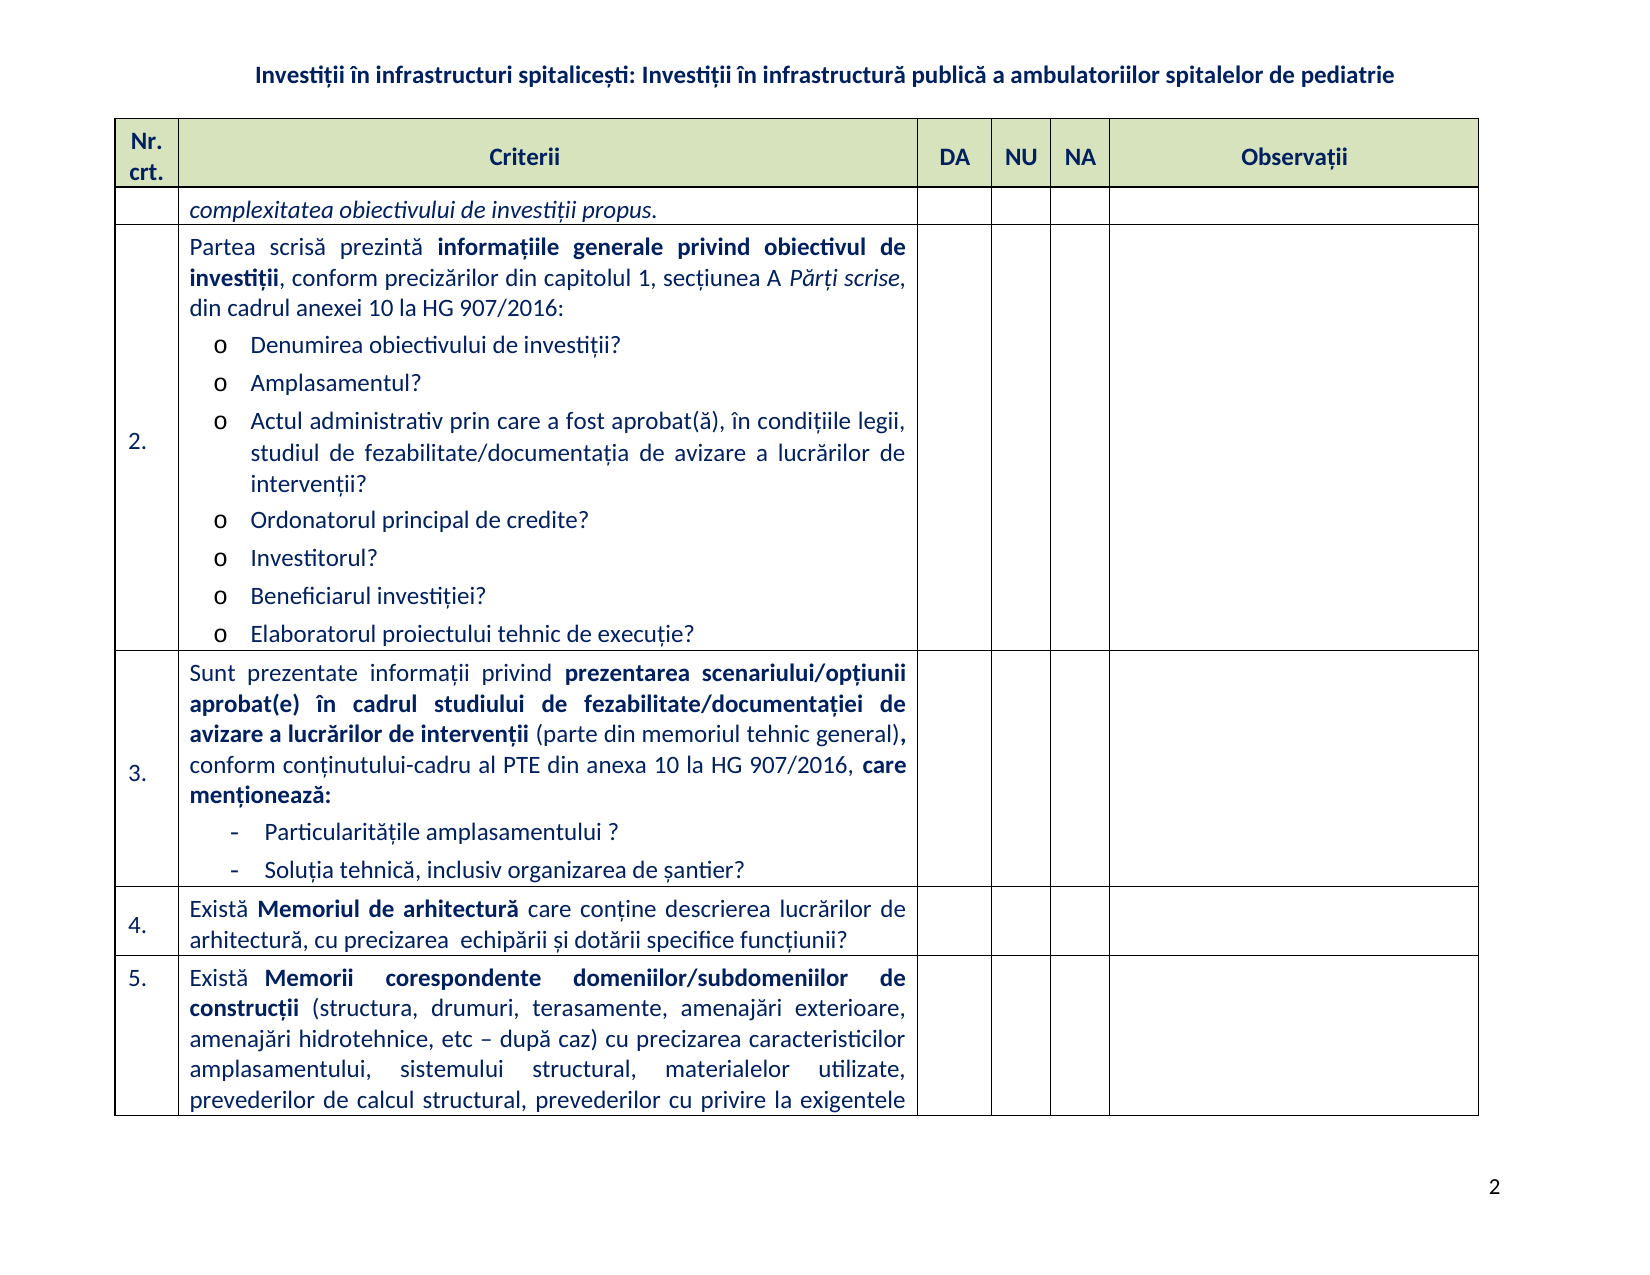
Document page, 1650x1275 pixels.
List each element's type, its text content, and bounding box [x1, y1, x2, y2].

table_cell Partea scrisă prezintă informațiile generale privind obiectivul de investiții, conform precizărilor din capitolul 1, secțiunea A Părți scrise, din cadrul anexei 10 la HG 907/2016: Denumirea obiectivului de investiții? Amplasamentul? Actul administrativ prin care a fost aprobat(ă), în condițiile legii, studiul de fezabilitate/documentația de avizare a lucrărilor de intervenții? Ordonatorul principal de credite? Investitorul? Beneficiarul investiției? Elaboratorul proiectului tehnic de execuție? [179, 225, 917, 650]
table_cell [918, 188, 991, 224]
table_header Observații [1110, 119, 1478, 186]
table_cell Există Memoriul de arhitectură care conține descrierea lucrărilor de arhitectură, cu precizarea echipării și dotării specifice funcțiunii? [179, 887, 917, 954]
table_cell [918, 651, 991, 886]
table_cell [116, 956, 178, 1114]
table_cell [116, 651, 178, 886]
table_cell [179, 956, 917, 1114]
table_cell [116, 188, 178, 224]
table_cell [918, 956, 991, 1114]
table_cell [116, 225, 178, 650]
table_cell [1110, 651, 1478, 886]
table_cell [918, 225, 991, 650]
table_cell [1051, 225, 1109, 650]
table_cell [1051, 188, 1109, 224]
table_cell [179, 188, 917, 224]
table_header Nr. crt. [116, 119, 178, 186]
table_cell [116, 887, 178, 954]
table_cell [1051, 956, 1109, 1114]
table_cell [992, 956, 1050, 1114]
table_cell [1051, 651, 1109, 886]
table_cell [992, 887, 1050, 954]
table_header Criterii [179, 119, 917, 186]
table_cell [1051, 887, 1109, 954]
table_cell [1110, 956, 1478, 1114]
table_cell [992, 225, 1050, 650]
table_cell [1110, 887, 1478, 954]
table_cell [992, 188, 1050, 224]
table_cell Sunt prezentate informații privind prezentarea scenariului/opțiunii aprobat(e) în cadrul studiului de fezabilitate/documentației de avizare a lucrărilor de intervenții (parte din memoriul tehnic general), conform conținutului-cadru al PTE din anexa 10 la HG 907/2016, care menționează: Particularitățile amplasamentului ? Soluția tehnică, inclusiv organizarea de șantier? [179, 651, 917, 886]
table_cell [1110, 225, 1478, 650]
table_header NU [992, 119, 1050, 186]
table_header DA [918, 119, 991, 186]
table_header NA [1051, 119, 1109, 186]
table_cell [918, 887, 991, 954]
table_cell [1110, 188, 1478, 224]
table_cell [992, 651, 1050, 886]
